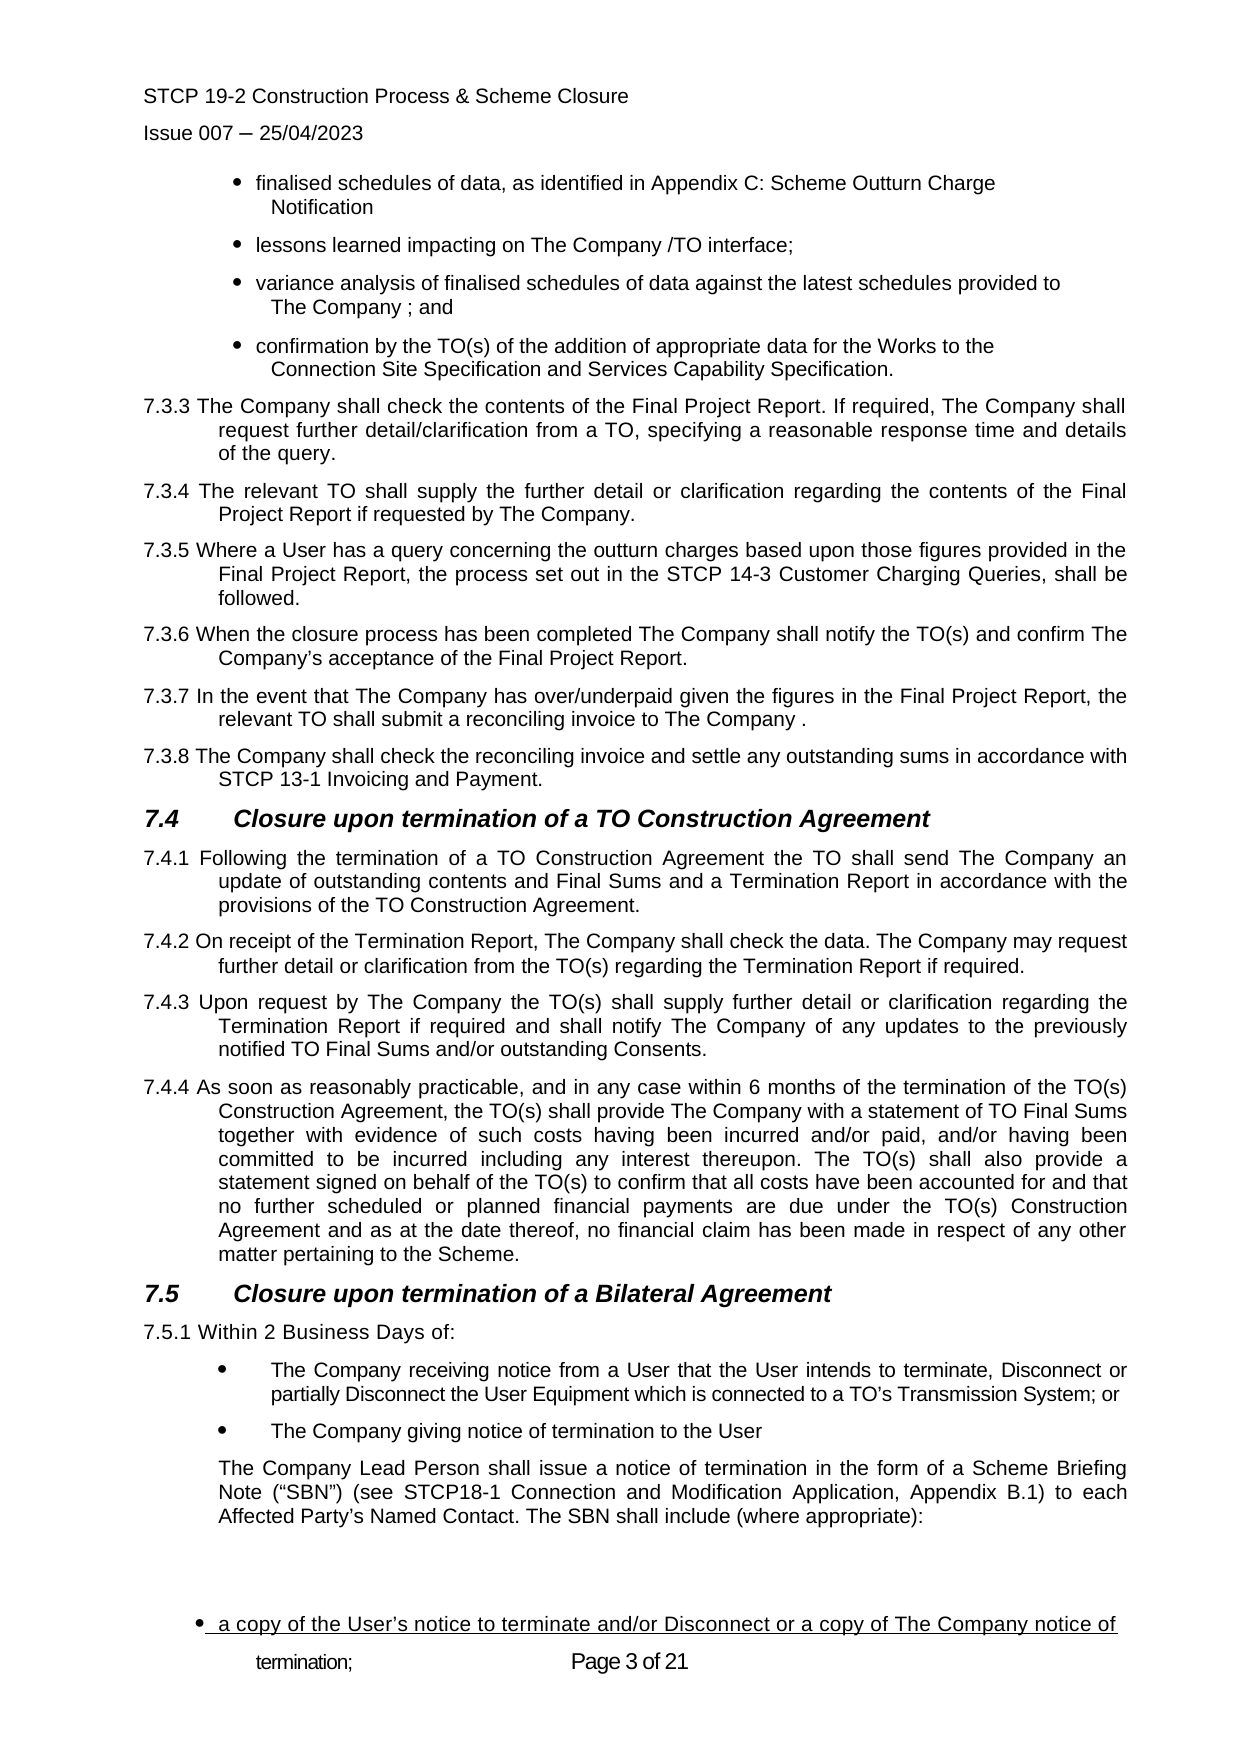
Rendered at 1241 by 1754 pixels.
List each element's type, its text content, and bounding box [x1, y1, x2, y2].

text 7.3.4 The relevant TO shall supply the further detail or clarification regarding the contents of the Final Project Report if requested by The Company. [143, 479, 1129, 526]
list lessons learned impacting on The Company /TO interface; [233, 232, 1129, 258]
list a copy of the User’s notice to terminate and/or Disconnect or a copy of The Company notice of [196, 1610, 1129, 1637]
list finalised schedules of data, as identified in Appendix C: Scheme Outturn Charge Notification [233, 172, 1016, 220]
text 7.4.4 As soon as reasonably practicable, and in any case within 6 months of the termination of the TO(s) Construction Agreement, the TO(s) shall provide The Company with a statement of TO Final Sums together with evidence of such costs having been incurred and/or paid, and/or having been committed to be incurred including any interest thereupon. The TO(s) shall also provide a statement signed on behalf of the TO(s) to confirm that all costs have been accounted for and that no further scheduled or planned financial payments are due under the TO(s) Construction Agreement and as at the date thereof, no financial claim has been made in respect of any other matter pertaining to the Scheme. [143, 1075, 1129, 1266]
text 7.3.8 The Company shall check the reconciling invoice and settle any outstanding sums in accordance with STCP 13-1 Invoicing and Payment. [143, 744, 1129, 792]
text 7.5.1 Within 2 Business Days of: [143, 1320, 1129, 1344]
text STCP 19-2 Construction Process & Scheme Closure [143, 85, 1129, 109]
text Issue 007 – 25/04/2023 [143, 121, 1129, 169]
list The Company giving notice of termination to the User [218, 1418, 1129, 1444]
text 7.3.6 When the closure process has been completed The Company shall notify the TO(s) and confirm The Company’s acceptance of the Final Project Report. [143, 623, 1129, 671]
list The Company receiving notice from a User that the User intends to terminate, Disconnect or partially Disconnect the User Equipment which is connected to a TO’s Transmission System; or [218, 1359, 1129, 1406]
text 7.4.3 Upon request by The Company the TO(s) shall supply further detail or clarification regarding the Termination Report if required and shall notify The Company of any updates to the previously notified TO Final Sums and/or outstanding Consents. [143, 990, 1129, 1062]
text 7.4 Closure upon termination of a TO Construction Agreement [143, 804, 1129, 833]
text 7.3.3 The Company shall check the contents of the Final Project Report. If required, The Company shall request further detail/clarification from a TO, specifying a reasonable response time and details of the query. [143, 394, 1129, 466]
list variance analysis of finalised schedules of data against the latest schedules provided to The Company ; and [233, 272, 1069, 319]
text 7.3.7 In the event that The Company has over/underpaid given the figures in the Final Project Report, the relevant TO shall submit a reconciling invoice to The Company . [143, 684, 1129, 731]
text termination; Page 3 of 21 [256, 1640, 1129, 1677]
text 7.5 Closure upon termination of a Bilateral Agreement [143, 1279, 1129, 1308]
text 7.3.5 Where a User has a query concerning the outturn charges based upon those figures provided in the Final Project Report, the process set out in the STCP 14-3 Customer Charging Queries, shall be followed. [143, 539, 1129, 611]
list confirmation by the TO(s) of the addition of appropriate data for the Works to the Connection Site Specification and Services Capability Specification. [233, 334, 1106, 381]
text The Company Lead Person shall issue a notice of termination in the form of a Scheme Briefing Note (“SBN”) (see STCP18-1 Connection and Modification Application, Appendix B.1) to each Affected Party’s Named Contact. The SBN shall include (where appropriate): [218, 1457, 1129, 1528]
text 7.4.2 On receipt of the Termination Report, The Company shall check the data. The Company may request further detail or clarification from the TO(s) regarding the Termination Report if required. [143, 929, 1129, 978]
text 7.4.1 Following the termination of a TO Construction Agreement the TO shall send The Company an update of outstanding contents and Final Sums and a Termination Report in accordance with the provisions of the TO Construction Agreement. [143, 846, 1129, 918]
